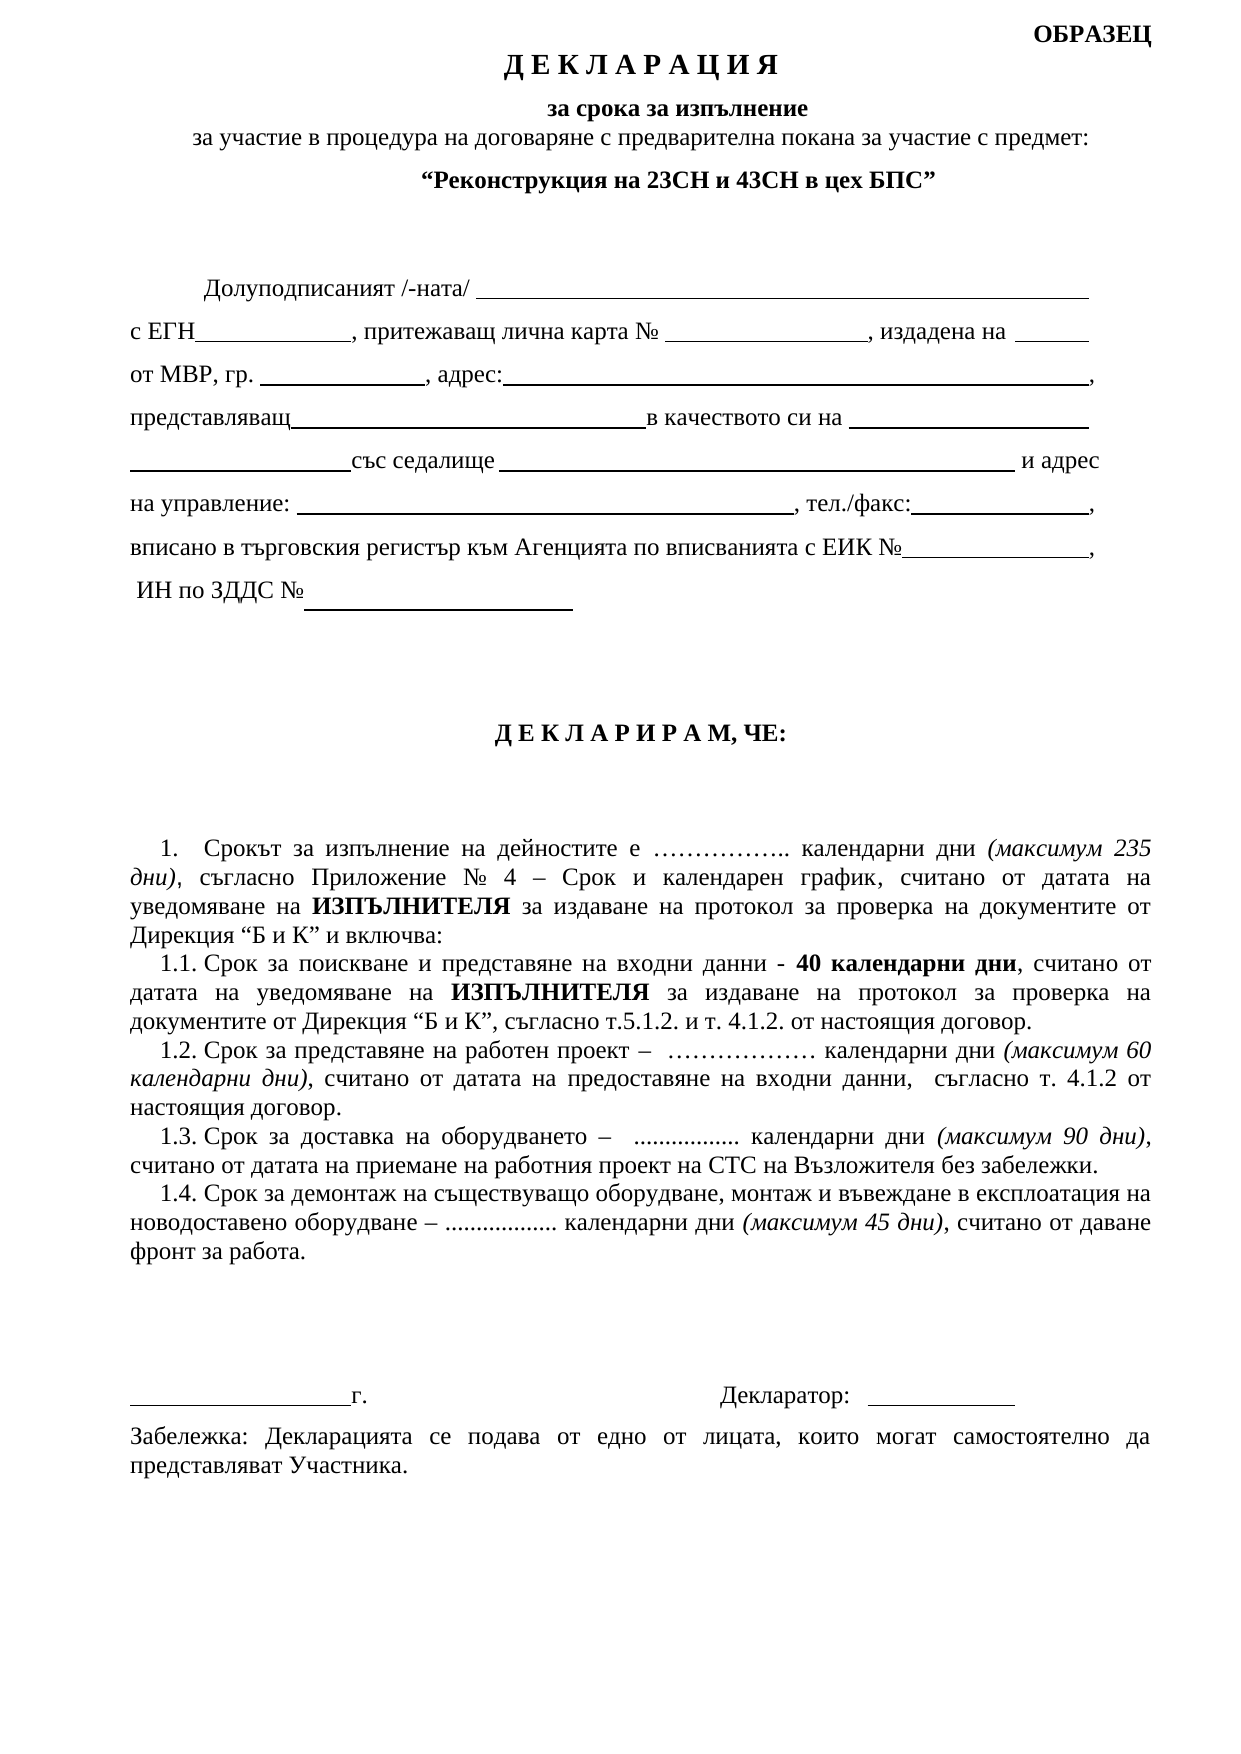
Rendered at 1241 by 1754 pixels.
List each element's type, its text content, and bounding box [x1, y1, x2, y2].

text Долуподписаният /-ната/ [130, 273, 1152, 302]
text представляващ в качеството си на [130, 402, 1152, 431]
text на управление: , тел./факс: , вписано в търговския регистър към Агенцията по вписванията с ЕИК № , [130, 488, 1152, 560]
text за срока за изпълнение [204, 93, 1152, 122]
title Д Е К Л А Р А Ц И Я [130, 47, 1152, 81]
text с ЕГН , притежаващ лична карта № , издадена на [130, 316, 1152, 345]
list ОБРАЗЕЦ [636, 19, 1152, 47]
text “Реконструкция на 23СН и 43СН в цех БПС” [130, 165, 1152, 194]
list Срок за представяне на работен проект – ……………… календарни дни (максимум 60 календарни дни), считано от датата на предоставяне на входни данни, съгласно т. 4.1.2 от настоящия договор. [130, 1035, 1152, 1121]
text Д Е К Л А Р И Р А М, ЧЕ: [130, 718, 1152, 747]
text от МВР, гр. , адрес: , [130, 359, 1152, 388]
list Срок за поискване и представяне на входни данни - 40 календарни дни, считано от датата на уведомяване на ИЗПЪЛНИТЕЛЯ за издаване на протокол за проверка на документите от Дирекция “Б и К”, съгласно т.5.1.2. и т. 4.1.2. от настоящия договор. [130, 948, 1152, 1035]
list Срокът за изпълнение на дейностите е …………….. календарни дни (максимум 235 дни), съгласно Приложение № 4 – Срок и календарен график, считано от датата на уведомяване на ИЗПЪЛНИТЕЛЯ за издаване на протокол за проверка на документите от Дирекция “Б и К” и включва: [130, 833, 1152, 948]
text за участие в процедура на договаряне с предварителна покана за участие с предмет: [130, 122, 1152, 151]
text г. Декларатор: [130, 1380, 1152, 1408]
text ИН по ЗДДС № [130, 575, 1152, 613]
text със седалище и адрес [130, 445, 1152, 474]
list Срок за демонтаж на съществуващо оборудване, монтаж и въвеждане в експлоатация на новодоставено оборудване – .................. календарни дни (максимум 45 дни), считано от даване фронт за работа. [130, 1178, 1152, 1265]
list Срок за доставка на оборудването – ................. календарни дни (максимум 90 дни), считано от датата на приемане на работния проект на СТС на Възложителя без забележки. [130, 1121, 1152, 1178]
text Забележка: Декларацията се подава от едно от лицата, които могат самостоятелно да представляват Участника. [130, 1421, 1152, 1478]
